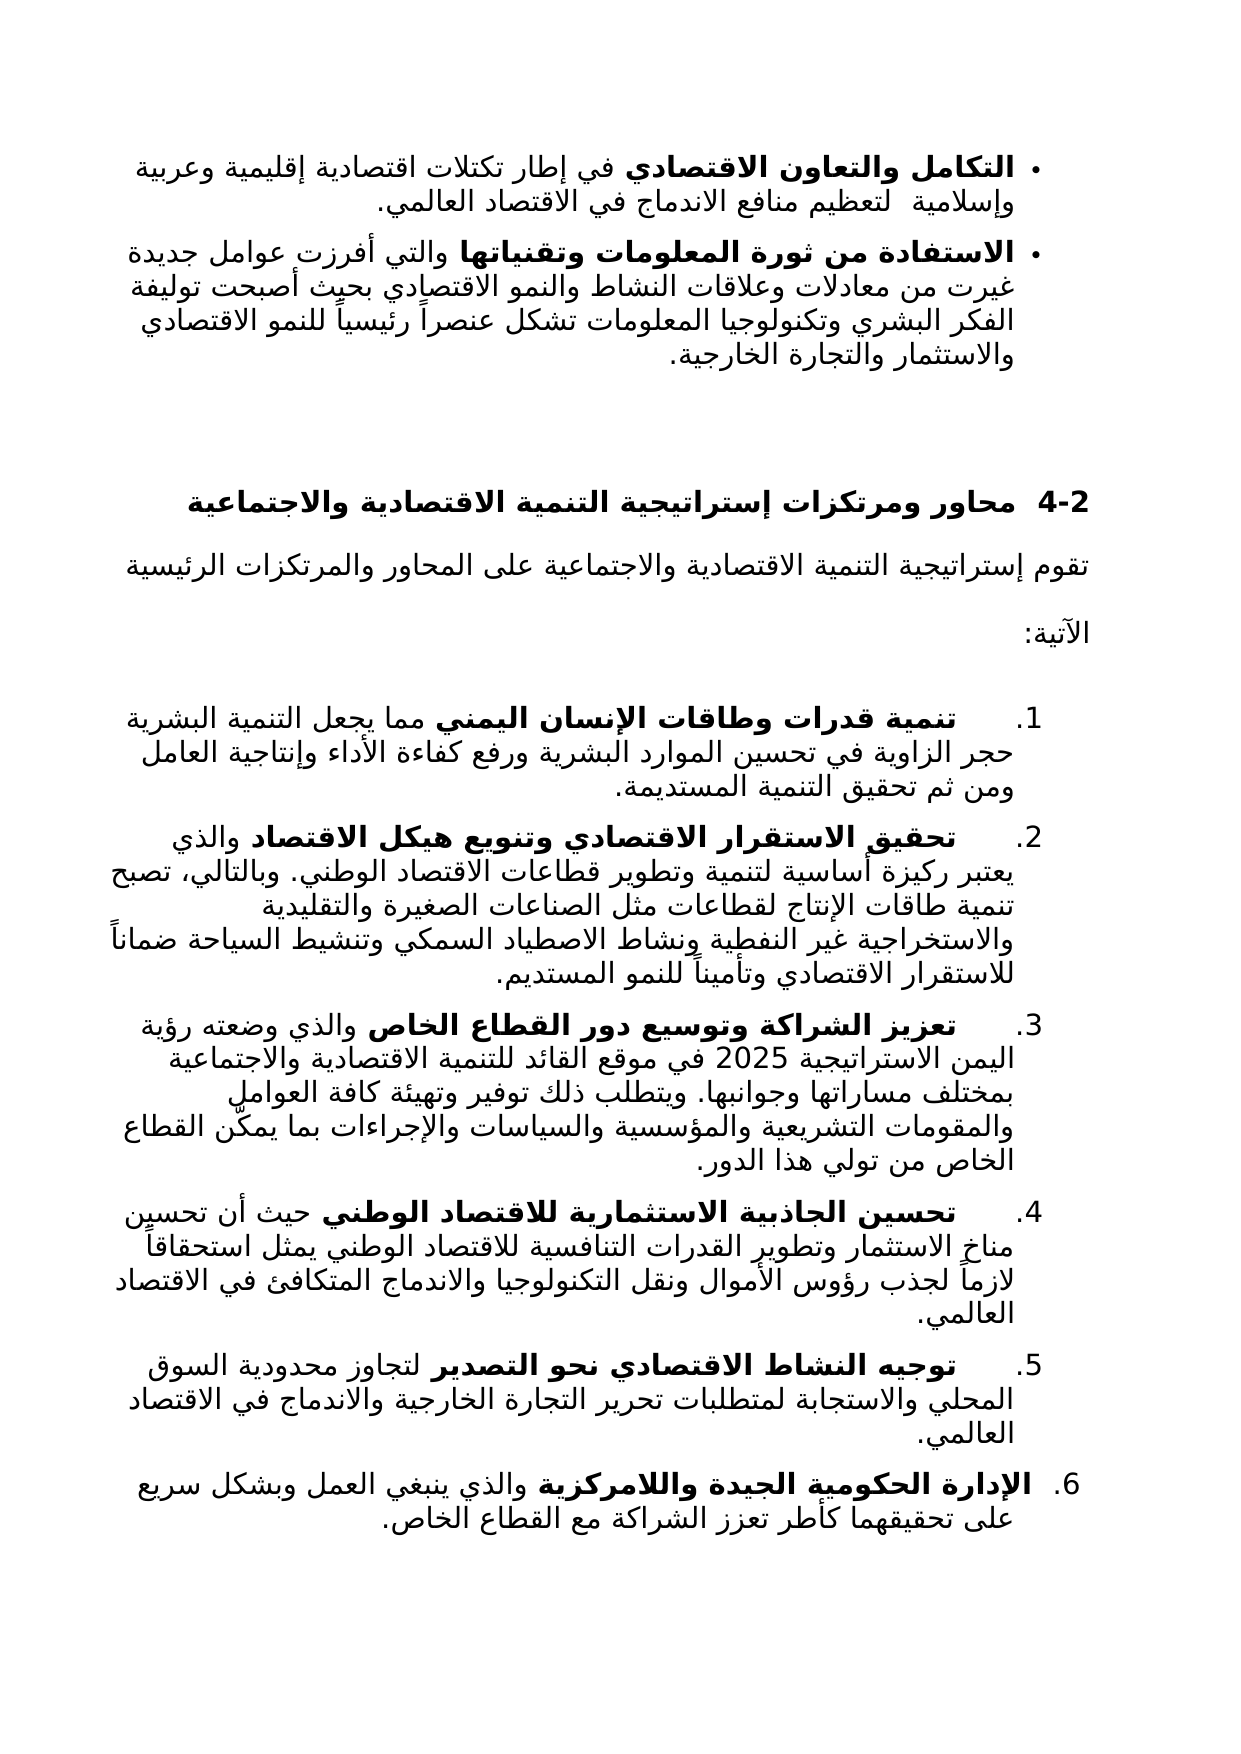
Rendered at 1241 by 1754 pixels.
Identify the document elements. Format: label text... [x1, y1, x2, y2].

list تنمية قدرات وطاقات الإنسان اليمني مما يجعل التنمية البشرية حجر الزاوية في تحسين الموارد البشرية ورفع كفاءة الأداء وإنتاجية العامل ومن ثم تحقيق التنمية المستديمة. [106, 702, 1015, 803]
text تقوم إستراتيجية التنمية الاقتصادية والاجتماعية على المحاور والمرتكزات الرئيسية الآتية: [106, 548, 1090, 650]
list توجيه النشاط الاقتصادي نحو التصدير لتجاوز محدودية السوق المحلي والاستجابة لمتطلبات تحرير التجارة الخارجية والاندماج في الاقتصاد العالمي. [106, 1348, 1015, 1450]
list الاستفادة من ثورة المعلومات وتقنياتها والتي أفرزت عوامل جديدة غيرت من معادلات وعلاقات النشاط والنمو الاقتصادي بحيث أصبحت توليفة الفكر البشري وتكنولوجيا المعلومات تشكل عنصراً رئيسياً للنمو الاقتصادي والاستثمار والتجارة الخارجية. [106, 235, 1032, 371]
list تحقيق الاستقرار الاقتصادي وتنويع هيكل الاقتصاد والذي يعتبر ركيزة أساسية لتنمية وتطوير قطاعات الاقتصاد الوطني. وبالتالي، تصبح تنمية طاقات الإنتاج لقطاعات مثل الصناعات الصغيرة والتقليدية والاستخراجية غير النفطية ونشاط الاصطياد السمكي وتنشيط السياحة ضماناً للاستقرار الاقتصادي وتأميناً للنمو المستديم. [106, 821, 1015, 991]
list التكامل والتعاون الاقتصادي في إطار تكتلات اقتصادية إقليمية وعربية وإسلامية لتعظيم منافع الاندماج في الاقتصاد العالمي. [106, 150, 1032, 218]
list تحسين الجاذبية الاستثمارية للاقتصاد الوطني حيث أن تحسين مناخ الاستثمار وتطوير القدرات التنافسية للاقتصاد الوطني يمثل استحقاقاً لازماً لجذب رؤوس الأموال ونقل التكنولوجيا والاندماج المتكافئ في الاقتصاد العالمي. [106, 1195, 1015, 1331]
subtitle 4-2 محاور ومرتكزات إستراتيجية التنمية الاقتصادية والاجتماعية [106, 485, 1090, 519]
list الإدارة الحكومية الجيدة واللامركزية والذي ينبغي العمل وبشكل سريع على تحقيقهما كأطر تعزز الشراكة مع القطاع الخاص. [106, 1467, 1053, 1535]
list تعزيز الشراكة وتوسيع دور القطاع الخاص والذي وضعته رؤية اليمن الاستراتيجية 2025 في موقع القائد للتنمية الاقتصادية والاجتماعية بمختلف مساراتها وجوانبها. ويتطلب ذلك توفير وتهيئة كافة العوامل والمقومات التشريعية والمؤسسية والسياسات والإجراءات بما يمكّن القطاع الخاص من تولي هذا الدور. [106, 1008, 1015, 1178]
